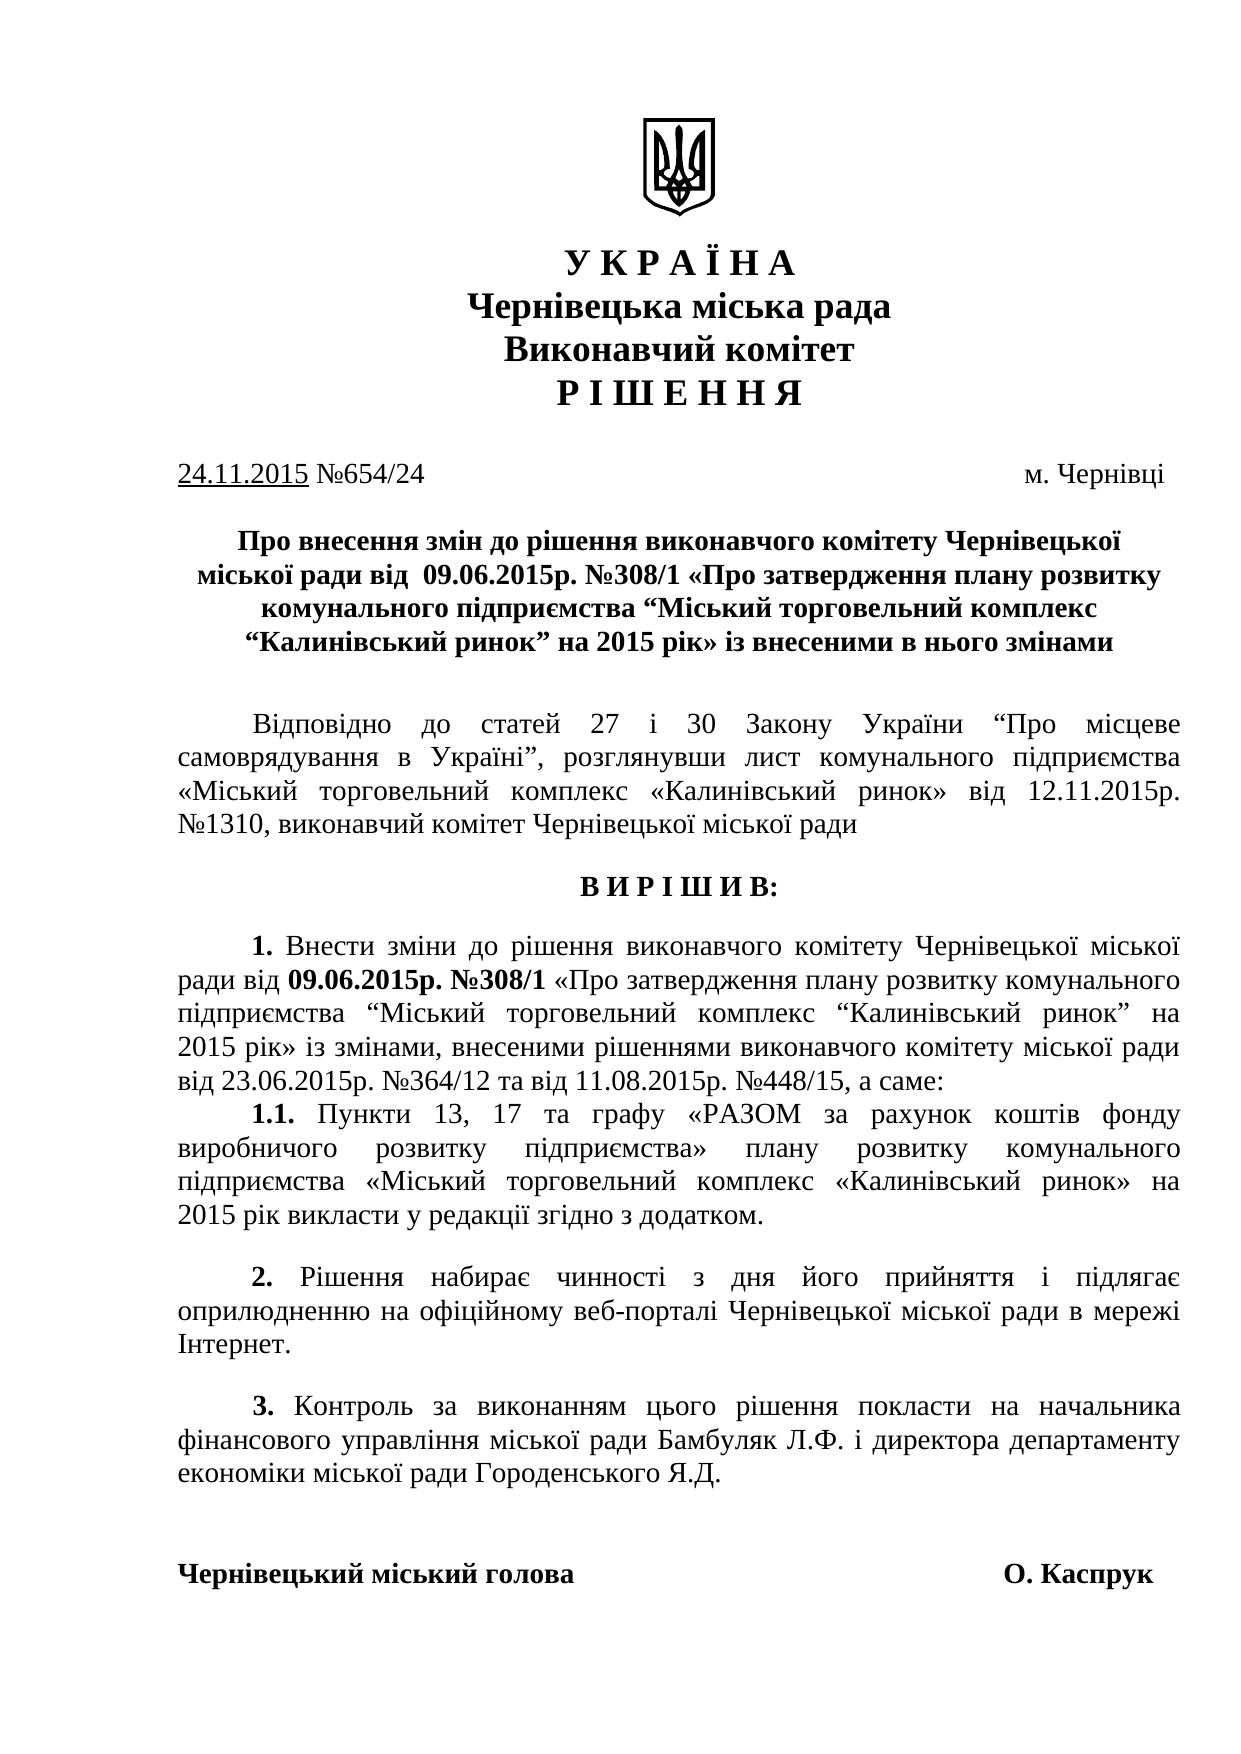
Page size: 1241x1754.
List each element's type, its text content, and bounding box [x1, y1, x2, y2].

subtitle Р І Ш Е Н Н Я [177, 370, 1181, 413]
text 3. Контроль за виконанням цього рішення покласти на начальника фінансового управління міської ради Бамбуляк Л.Ф. і директора департаменту економіки міської ради Городенського Я.Д. [177, 1388, 1181, 1489]
text 24.11.2015 №654/24 м. Чернівці [177, 456, 1181, 490]
text Відповідно до статей 27 і 30 Закону України “Про місцеве самоврядування в Україні”, розглянувши лист комунального підприємства «Міський торговельний комплекс «Калинівський ринок» від 12.11.2015р. №1310, виконавчий комітет Чернівецької міської ради [177, 706, 1181, 840]
text 1.1. Пункти 13, 17 та графу «РАЗОМ за рахунок коштів фонду виробничого розвитку підприємства» плану розвитку комунального підприємства «Міський торговельний комплекс «Калинівський ринок» на 2015 рік викласти у редакції згідно з додатком. [177, 1096, 1181, 1230]
text Про внесення змін до рішення виконавчого комітету Чернівецької міської ради від 09.06.2015р. №308/1 «Про затвердження плану розвитку комунального підприємства “Міський торговельний комплекс “Калинівський ринок” на 2015 рік» із внесеними в нього змінами [177, 523, 1181, 658]
text Чернівецька міська рада [177, 284, 1181, 327]
text Виконавчий комітет [177, 327, 1181, 370]
text В И Р І Ш И В: [177, 869, 1181, 902]
text У К Р А Ї Н А [177, 241, 1181, 284]
text 1. Внести зміни до рішення виконавчого комітету Чернівецької міської ради від 09.06.2015р. №308/1 «Про затвердження плану розвитку комунального підприємства “Міський торговельний комплекс “Калинівський ринок” на 2015 рік» із змінами, внесеними рішеннями виконавчого комітету міської ради від 23.06.2015р. №364/12 та від 11.08.2015р. №448/15, а саме: [177, 928, 1181, 1096]
text Чернівецький міський голова О. Каспрук [177, 1556, 1181, 1590]
text 2. Рішення набирає чинності з дня його прийняття і підлягає оприлюдненню на офіційному веб-порталі Чернівецької міської ради в мережі Інтернет. [177, 1259, 1181, 1360]
